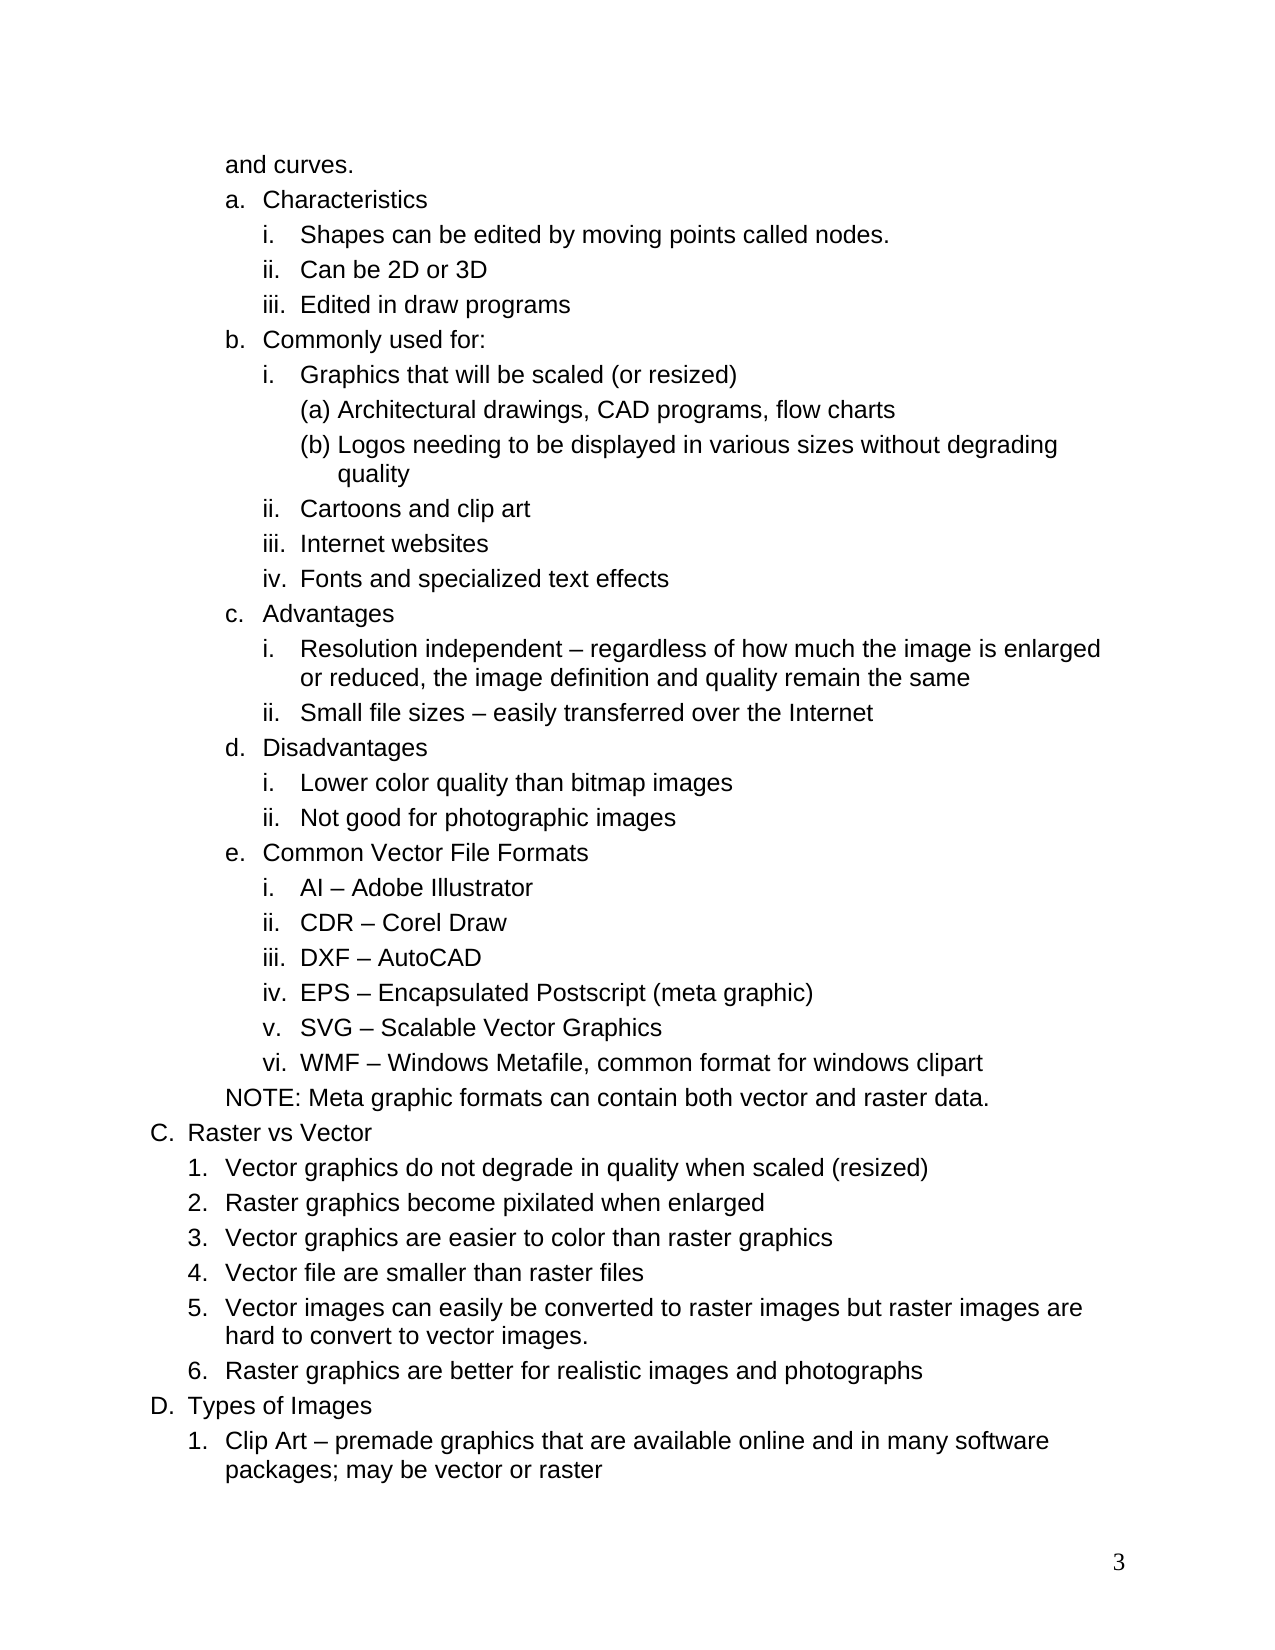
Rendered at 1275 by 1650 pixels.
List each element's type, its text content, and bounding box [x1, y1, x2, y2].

list CDR – Corel Draw [262, 907, 1125, 936]
list AI – Adobe Illustrator [262, 872, 1125, 901]
list Internet websites [262, 529, 1125, 557]
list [187, 150, 1125, 179]
list Cartoons and clip art [262, 494, 1125, 522]
list Lower color quality than bitmap images [262, 767, 1125, 796]
list WMF – Windows Metafile, common format for windows clipart [262, 1047, 1125, 1076]
list Vector images can easily be converted to raster images but raster images are hard to convert to vector images. [187, 1292, 1125, 1350]
list Common Vector File Formats [225, 837, 1125, 866]
list Vector graphics do not degrade in quality when scaled (resized) [187, 1152, 1125, 1181]
list Disadvantages [225, 732, 1125, 761]
list Clip Art – premade graphics that are available online and in many software packages; may be vector or raster [187, 1426, 1125, 1484]
text NOTE: Meta graphic formats can contain both vector and raster data. [150, 1082, 1125, 1111]
list Advantages [225, 599, 1125, 627]
list Fonts and specialized text effects [262, 564, 1125, 592]
list Logos needing to be displayed in various sizes without degrading quality [300, 430, 1125, 487]
list Raster graphics become pixilated when enlarged [187, 1187, 1125, 1216]
list Raster graphics are better for realistic images and photographs [187, 1356, 1125, 1385]
list Characteristics [225, 185, 1125, 214]
list Can be 2D or 3D [262, 255, 1125, 284]
list DXF – AutoCAD [262, 942, 1125, 971]
list Not good for photographic images [262, 802, 1125, 831]
list Vector file are smaller than raster files [187, 1257, 1125, 1286]
list Raster vs Vector [150, 1117, 1125, 1146]
list Resolution independent – regardless of how much the image is enlarged or reduced, the image definition and quality remain the same [262, 634, 1125, 691]
list Graphics that will be scaled (or resized) [262, 360, 1125, 389]
list Architectural drawings, CAD programs, flow charts [300, 395, 1125, 424]
list Shapes can be edited by moving points called nodes. [262, 220, 1125, 249]
list Vector graphics are easier to color than raster graphics [187, 1222, 1125, 1251]
list Commonly used for: [225, 325, 1125, 354]
list EPS – Encapsulated Postscript (meta graphic) [262, 977, 1125, 1006]
list Small file sizes – easily transferred over the Internet [262, 697, 1125, 726]
list Types of Images [150, 1391, 1125, 1420]
list SVG – Scalable Vector Graphics [262, 1012, 1125, 1041]
list Edited in draw programs [262, 290, 1125, 319]
